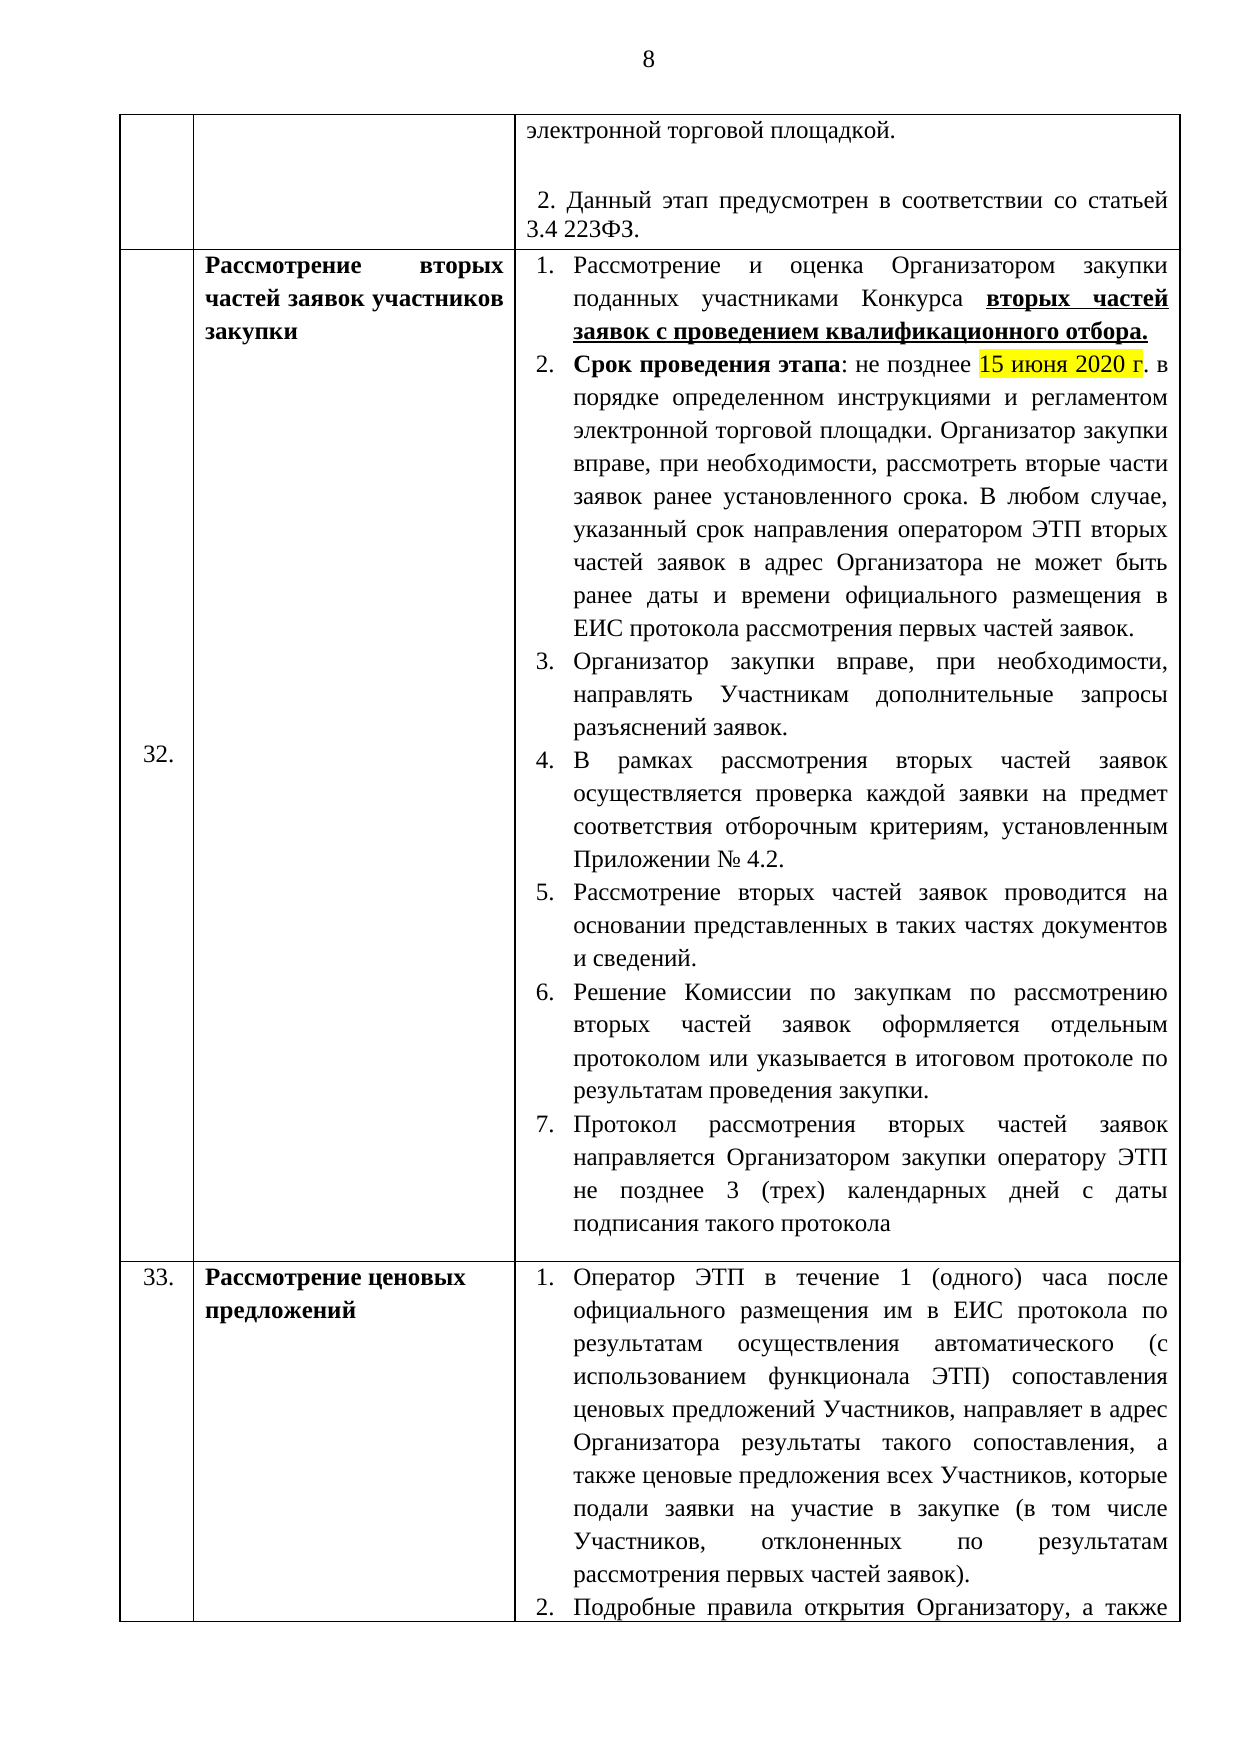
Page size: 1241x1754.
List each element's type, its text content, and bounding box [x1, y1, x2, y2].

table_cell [194, 1262, 514, 1621]
table_cell Рассмотрение и оценка Организатором закупки поданных участниками Конкурса вторых частей заявок с проведением квалификационного отбора. Срок проведения этапа: не позднее 15 июня 2020 г. в порядке определенном инструкциями и регламентом электронной торговой площадки. Организатор закупки вправе, при необходимости, рассмотреть вторые части заявок ранее установленного срока. В любом случае, указанный срок направления оператором ЭТП вторых частей заявок в адрес Организатора не может быть ранее даты и времени официального размещения в ЕИС протокола рассмотрения первых частей заявок. Организатор закупки вправе, при необходимости, направлять Участникам дополнительные запросы разъяснений заявок. В рамках рассмотрения вторых частей заявок осуществляется проверка каждой заявки на предмет соответствия отборочным критериям, установленным Приложении № 4.2. Рассмотрение вторых частей заявок проводится на основании представленных в таких частях документов и сведений. Решение Комиссии по закупкам по рассмотрению вторых частей заявок оформляется отдельным протоколом или указывается в итоговом протоколе по результатам проведения закупки. Протокол рассмотрения вторых частей заявок направляется Организатором закупки оператору ЭТП не позднее 3 (трех) календарных дней с даты подписания такого протокола [516, 250, 1179, 1261]
table_cell [121, 1262, 193, 1621]
table_cell [121, 250, 193, 1261]
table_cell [194, 115, 514, 249]
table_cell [516, 115, 1179, 249]
table_cell Рассмотрение вторых частей заявок участников закупки [194, 250, 514, 1261]
table_cell [121, 115, 193, 249]
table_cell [516, 1262, 1179, 1621]
